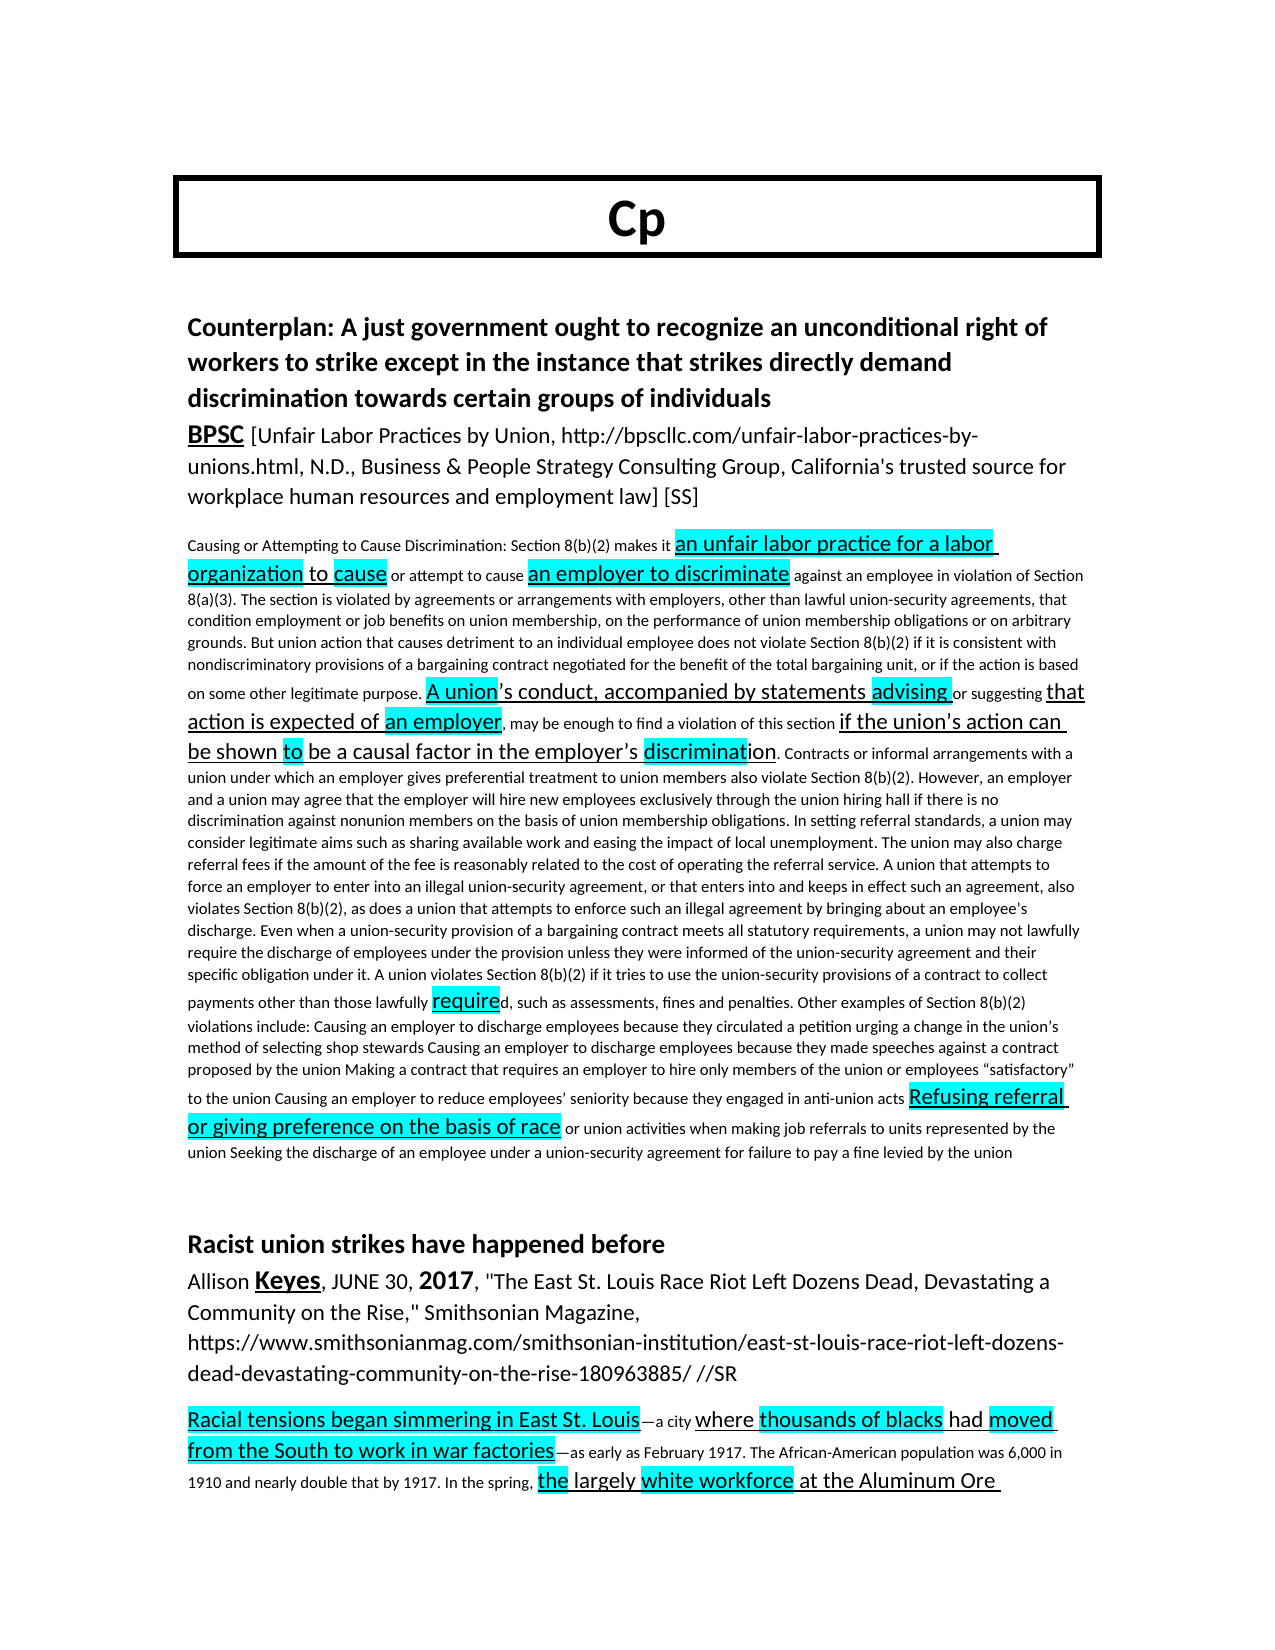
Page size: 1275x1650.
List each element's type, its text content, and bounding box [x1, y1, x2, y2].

text BPSC [Unfair Labor Practices by Union, http://bpscllc.com/unfair-labor-practices-by-unions.html, N.D., Business & People Strategy Consulting Group, California's trusted source for workplace human resources and employment law] [SS] [187, 417, 1087, 510]
subtitle Cp [179, 181, 1096, 252]
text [187, 1406, 1087, 1494]
subtitle Counterplan: A just government ought to recognize an unconditional right of workers to strike except in the instance that strikes directly demand discrimination towards certain groups of individuals [187, 310, 1087, 414]
subtitle Racist union strikes have happened before [187, 1227, 1087, 1260]
text Causing or Attempting to Cause Discrimination: Section 8(b)(2) makes it an unfair labor practice for a labor organization to cause or attempt to cause an employer to discriminate against an employee in violation of Section 8(a)(3). The section is violated by agreements or arrangements with employers, other than lawful union-security agreements, that condition employment or job benefits on union membership, on the performance of union membership obligations or on arbitrary grounds. But union action that causes detriment to an individual employee does not violate Section 8(b)(2) if it is consistent with nondiscriminatory provisions of a bargaining contract negotiated for the benefit of the total bargaining unit, or if the action is based on some other legitimate purpose. A union’s conduct, accompanied by statements advising or suggesting that action is expected of an employer, may be enough to find a violation of this section if the union’s action can be shown to be a causal factor in the employer’s discrimination. Contracts or informal arrangements with a union under which an employer gives preferential treatment to union members also violate Section 8(b)(2). However, an employer and a union may agree that the employer will hire new employees exclusively through the union hiring hall if there is no discrimination against nonunion members on the basis of union membership obligations. In setting referral standards, a union may consider legitimate aims such as sharing available work and easing the impact of local unemployment. The union may also charge referral fees if the amount of the fee is reasonably related to the cost of operating the referral service. A union that attempts to force an employer to enter into an illegal union-security agreement, or that enters into and keeps in effect such an agreement, also violates Section 8(b)(2), as does a union that attempts to enforce such an illegal agreement by bringing about an employee’s discharge. Even when a union-security provision of a bargaining contract meets all statutory requirements, a union may not lawfully require the discharge of employees under the provision unless they were informed of the union-security agreement and their specific obligation under it. A union violates Section 8(b)(2) if it tries to use the union-security provisions of a contract to collect payments other than those lawfully required, such as assessments, fines and penalties. Other examples of Section 8(b)(2) violations include: Causing an employer to discharge employees because they circulated a petition urging a change in the union’s method of selecting shop stewards Causing an employer to discharge employees because they made speeches against a contract proposed by the union Making a contract that requires an employer to hire only members of the union or employees “satisfactory” to the union Causing an employer to reduce employees’ seniority because they engaged in anti-union acts Refusing referral or giving preference on the basis of race or union activities when making job referrals to units represented by the union Seeking the discharge of an employee under a union-security agreement for failure to pay a fine levied by the union [187, 529, 1087, 1162]
text Allison Keyes, JUNE 30, 2017, "The East St. Louis Race Riot Left Dozens Dead, Devastating a Community on the Rise," Smithsonian Magazine, https://www.smithsonianmag.com/smithsonian-institution/east-st-louis-race-riot-left-dozens-dead-devastating-community-on-the-rise-180963885/ //SR [187, 1263, 1087, 1387]
